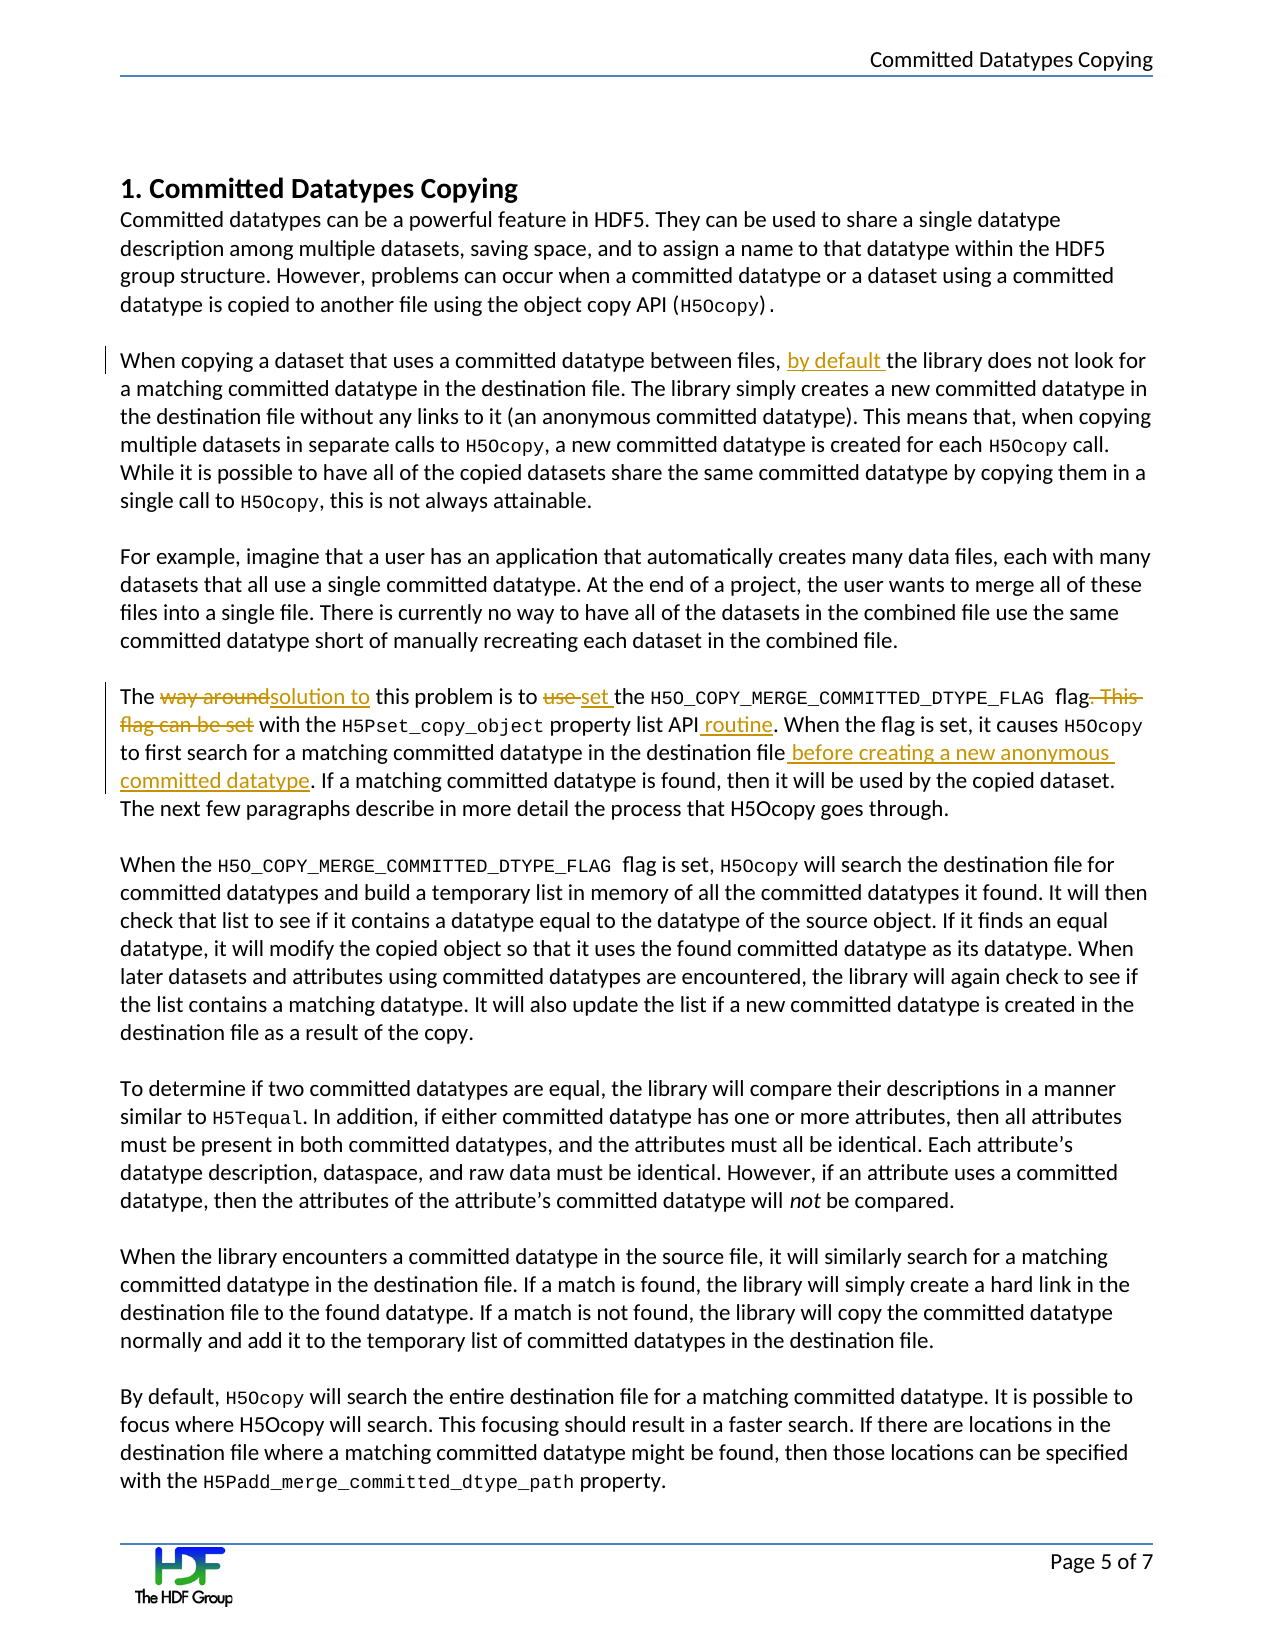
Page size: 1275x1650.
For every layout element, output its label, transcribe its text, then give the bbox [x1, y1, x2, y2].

text For example, imagine that a user has an application that automatically creates many data files, each with many datasets that all use a single committed datatype. At the end of a project, the user wants to merge all of these files into a single file. There is currently no way to have all of the datasets in the combined file use the same committed datatype short of manually recreating each dataset in the combined file. [120, 542, 1153, 654]
text Committed datatypes can be a powerful feature in HDF5. They can be used to share a single datatype description among multiple datasets, saving space, and to assign a name to that datatype within the HDF5 group structure. However, problems can occur when a committed datatype or a dataset using a committed datatype is copied to another file using the object copy API (H5Ocopy). [120, 206, 1153, 318]
picture [135, 1547, 233, 1607]
text When copying a dataset that uses a committed datatype between files, the library does not look for a matching committed datatype in the destination file. The library simply creates a new committed datatype in the destination file without any links to it (an anonymous committed datatype). This means that, when copying multiple datasets in separate calls to H5Ocopy, a new committed datatype is created for each H5Ocopy call. While it is possible to have all of the copied datasets share the same committed datatype by copying them in a single call to H5Ocopy, this is not always attainable. [120, 346, 1153, 514]
text When the library encounters a committed datatype in the source file, it will similarly search for a matching committed datatype in the destination file. If a match is found, the library will simply create a hard link in the destination file to the found datatype. If a match is not found, the library will copy the committed datatype normally and add it to the temporary list of committed datatypes in the destination file. [120, 1242, 1153, 1354]
text The this problem is to the H5O_COPY_MERGE_COMMITTED_DTYPE_FLAG flag with the H5Pset_copy_object property list API. When the flag is set, it causes H5Ocopy to first search for a matching committed datatype in the destination file. If a matching committed datatype is found, then it will be used by the copied dataset. The next few paragraphs describe in more detail the process that H5Ocopy goes through. [120, 682, 1153, 822]
text To determine if two committed datatypes are equal, the library will compare their descriptions in a manner similar to H5Tequal. In addition, if either committed datatype has one or more attributes, then all attributes must be present in both committed datatypes, and the attributes must all be identical. Each attribute’s datatype description, dataspace, and raw data must be identical. However, if an attribute uses a committed datatype, then the attributes of the attribute’s committed datatype will not be compared. [120, 1074, 1153, 1214]
text When the H5O_COPY_MERGE_COMMITTED_DTYPE_FLAG flag is set, H5Ocopy will search the destination file for committed datatypes and build a temporary list in memory of all the committed datatypes it found. It will then check that list to see if it contains a datatype equal to the datatype of the source object. If it finds an equal datatype, it will modify the copied object so that it uses the found committed datatype as its datatype. When later datasets and attributes using committed datatypes are encountered, the library will again check to see if the list contains a matching datatype. It will also update the list if a new committed datatype is created in the destination file as a result of the copy. [120, 850, 1153, 1046]
subtitle Committed Datatypes Copying [120, 170, 1153, 206]
text By default, H5Ocopy will search the entire destination file for a matching committed datatype. It is possible to focus where H5Ocopy will search. This focusing should result in a faster search. If there are locations in the destination file where a matching committed datatype might be found, then those locations can be specified with the H5Padd_merge_committed_dtype_path property. [120, 1382, 1153, 1494]
